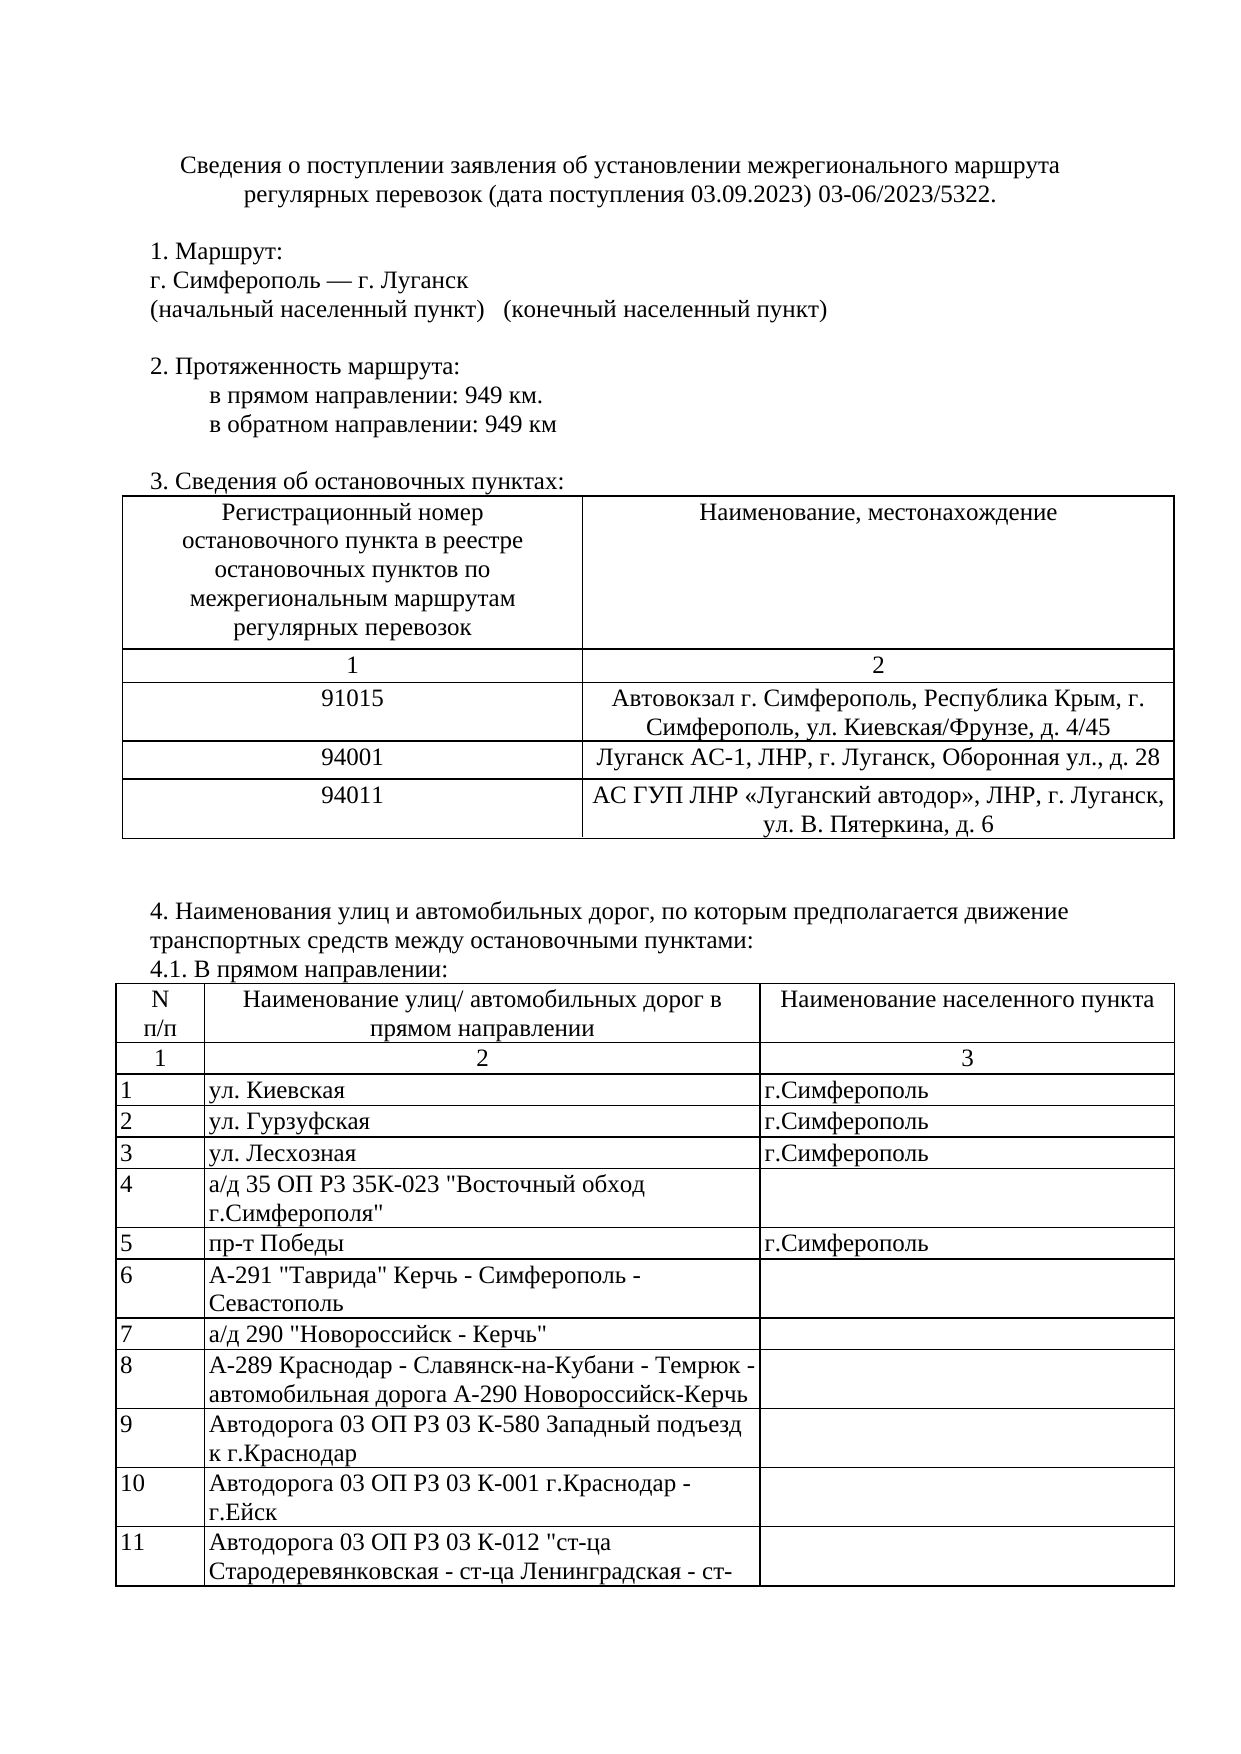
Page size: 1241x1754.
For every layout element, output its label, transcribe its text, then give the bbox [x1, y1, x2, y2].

table_cell Автодорога 03 ОП РЗ 03 К-580 Западный подъезд к г.Краснодар [205, 1409, 759, 1467]
table_cell г.Симферополь [761, 1106, 1174, 1136]
table_cell 91015 [123, 683, 582, 740]
table_cell 10 [117, 1468, 204, 1526]
table_cell 6 [117, 1260, 204, 1317]
table_header Наименование населенного пункта [761, 984, 1174, 1042]
text 4. Наименования улиц и автомобильных дорог, по которым предполагается движение транспортных средств между остановочными пунктами: [150, 896, 1090, 954]
table_cell [761, 1350, 1174, 1408]
table_cell А-289 Краснодар - Славянск-на-Кубани - Темрюк - автомобильная дорога А-290 Новороссийск-Керчь [205, 1350, 759, 1408]
table_cell 2 [583, 650, 1173, 681]
text 1. Маршрут: [150, 236, 1090, 265]
table_cell Луганск АС-1, ЛНР, г. Луганск, Оборонная ул., д. 28 [583, 742, 1173, 778]
table_cell 8 [117, 1350, 204, 1408]
table_cell [761, 1527, 1174, 1585]
table_cell г.Симферополь [761, 1228, 1174, 1258]
table_cell 94011 [123, 780, 582, 837]
table_cell ул. Гурзуфская [205, 1106, 759, 1136]
table_cell [761, 1169, 1174, 1227]
text в прямом направлении: 949 км. [150, 380, 1090, 409]
text в обратном направлении: 949 км [150, 409, 1090, 437]
table_cell 2 [205, 1043, 759, 1073]
table_cell [761, 1319, 1174, 1349]
text (начальный населенный пункт) (конечный населенный пункт) [150, 294, 1090, 322]
table_cell ул. Киевская [205, 1075, 759, 1105]
table_cell пр-т Победы [205, 1228, 759, 1258]
table_cell а/д 290 "Новороссийск - Керчь" [205, 1319, 759, 1349]
text 4.1. В прямом направлении: [150, 954, 1090, 983]
table_cell [761, 1260, 1174, 1317]
table_cell 1 [123, 650, 582, 681]
text 2. Протяженность маршрута: [150, 351, 1090, 380]
table_header Наименование улиц/ автомобильных дорог в прямом направлении [205, 984, 759, 1042]
table_cell [761, 1409, 1174, 1467]
table_header Регистрационный номер остановочного пункта в реестре остановочных пунктов по межрегиональным маршрутам регулярных перевозок [123, 497, 582, 648]
table_cell 5 [117, 1228, 204, 1258]
table_cell 4 [117, 1169, 204, 1227]
table_cell 2 [117, 1106, 204, 1136]
table_cell ул. Лесхозная [205, 1138, 759, 1168]
table_cell а/д 35 ОП Р3 35К-023 "Восточный обход г.Симферополя" [205, 1169, 759, 1227]
table_cell 7 [117, 1319, 204, 1349]
table_cell 1 [117, 1043, 204, 1073]
text г. Симферополь — г. Луганск [150, 265, 1090, 294]
table_cell [761, 1468, 1174, 1526]
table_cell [205, 1527, 759, 1585]
table_cell г.Симферополь [761, 1138, 1174, 1168]
table_cell 94001 [123, 742, 582, 778]
table_cell А-291 "Таврида" Керчь - Симферополь - Севастополь [205, 1260, 759, 1317]
table_cell Автодорога 03 ОП РЗ 03 К-001 г.Краснодар - г.Ейск [205, 1468, 759, 1526]
table_cell АС ГУП ЛНР «Луганский автодор», ЛНР, г. Луганск, ул. В. Пятеркина, д. 6 [583, 780, 1173, 837]
table_cell Автовокзал г. Симферополь, Республика Крым, г. Симферополь, ул. Киевская/Фрунзе, д. 4/45 [583, 683, 1173, 740]
table_cell 1 [117, 1075, 204, 1105]
table_cell г.Симферополь [761, 1075, 1174, 1105]
table_cell 3 [117, 1138, 204, 1168]
table_header Наименование, местонахождение [583, 497, 1173, 648]
table_cell 9 [117, 1409, 204, 1467]
text Сведения о поступлении заявления об установлении межрегионального маршрута регулярных перевозок (дата поступления 03.09.2023) 03-06/2023/5322. [150, 150, 1090, 207]
text 3. Сведения об остановочных пунктах: [150, 466, 1090, 495]
table_cell 11 [117, 1527, 204, 1585]
table_cell 3 [761, 1043, 1174, 1073]
table_header N п/п [117, 984, 204, 1042]
